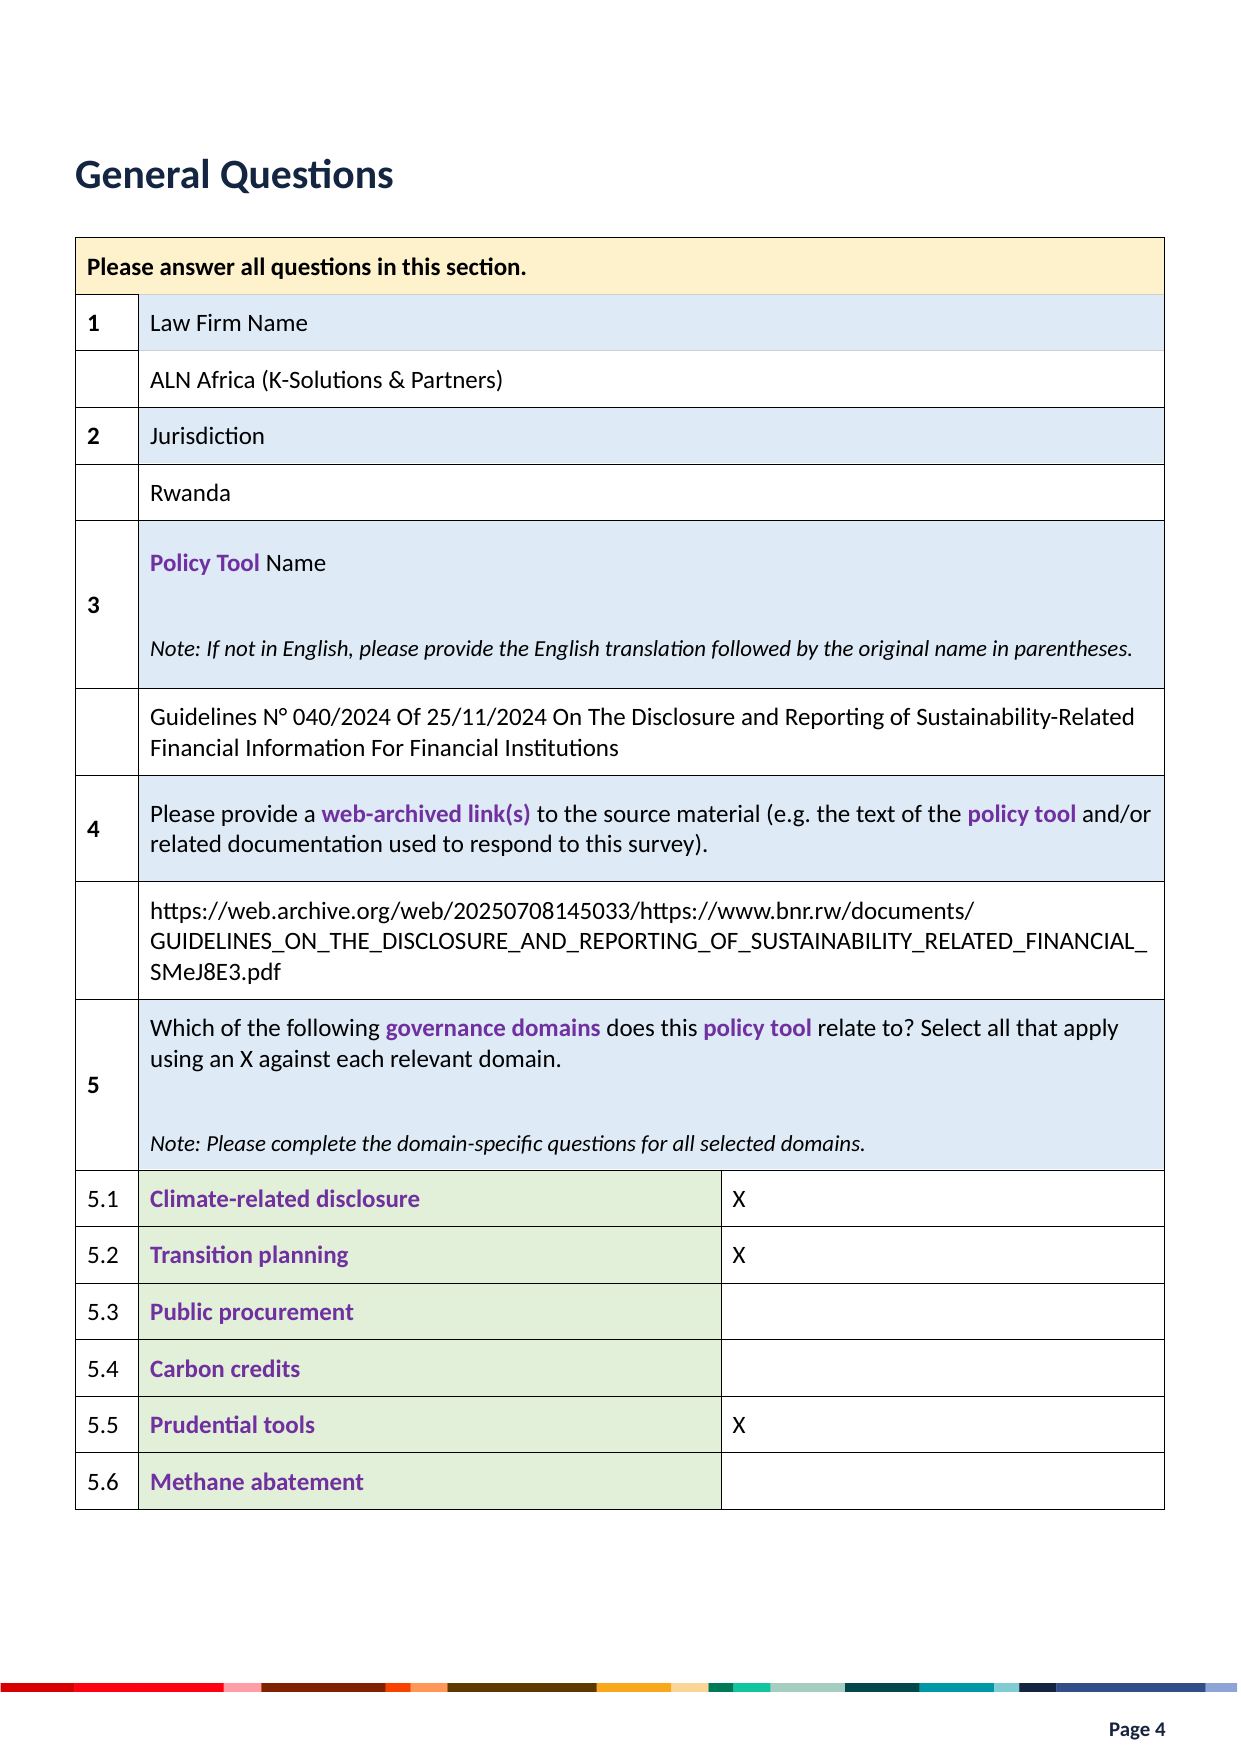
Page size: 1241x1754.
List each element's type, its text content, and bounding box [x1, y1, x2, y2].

table_cell Law Firm Name [139, 295, 1164, 350]
table_header Please answer all questions in this section. [76, 238, 1164, 294]
table_cell 5.5 [76, 1397, 138, 1452]
table_cell 5.1 [76, 1171, 138, 1226]
table_cell ALN Africa (K-Solutions & Partners) [139, 351, 1164, 407]
table_cell [76, 465, 138, 520]
table_cell Rwanda [139, 465, 1164, 520]
table_cell X [722, 1227, 1164, 1283]
table_cell 5.3 [76, 1284, 138, 1339]
table_cell 5 [76, 1000, 138, 1169]
table_cell Public procurement [139, 1284, 721, 1339]
table_cell Guidelines N° 040/2024 Of 25/11/2024 On The Disclosure and Reporting of Sustainability-Related Financial Information For Financial Institutions [139, 689, 1164, 775]
table_cell 4 [76, 776, 138, 881]
table_cell [722, 1453, 1164, 1509]
subtitle General Questions [75, 148, 1165, 199]
table_cell Policy Tool Name Note: If not in English, please provide the English translation followed by the original name in parentheses. [139, 521, 1164, 688]
table_cell 3 [76, 521, 138, 688]
table_cell Which of the following governance domains does this policy tool relate to? Select all that apply using an X against each relevant domain. Note: Please complete the domain-specific questions for all selected domains. [139, 1000, 1164, 1169]
table_cell [722, 1284, 1164, 1339]
table_cell Carbon credits [139, 1340, 721, 1396]
table_cell X [722, 1397, 1164, 1452]
table_cell 1 [76, 295, 138, 350]
table_cell X [722, 1171, 1164, 1226]
table_cell [76, 689, 138, 775]
table_cell 2 [76, 408, 138, 463]
table_cell [76, 351, 138, 407]
table_cell 5.6 [76, 1453, 138, 1509]
table_cell Jurisdiction [139, 408, 1164, 463]
table_cell Transition planning [139, 1227, 721, 1283]
table_cell Methane abatement [139, 1453, 721, 1509]
table_cell [722, 1340, 1164, 1396]
table_cell 5.2 [76, 1227, 138, 1283]
table_cell Please provide a web-archived link(s) to the source material (e.g. the text of the policy tool and/or related documentation used to respond to this survey). [139, 776, 1164, 881]
picture [0, 1683, 1236, 1692]
table_cell https://web.archive.org/web/20250708145033/https://www.bnr.rw/documents/GUIDELINES_ON_THE_DISCLOSURE_AND_REPORTING_OF_SUSTAINABILITY_RELATED_FINANCIAL_SMeJ8E3.pdf [139, 882, 1164, 999]
table_cell [76, 882, 138, 999]
table_cell Prudential tools [139, 1397, 721, 1452]
table_cell Climate-related disclosure [139, 1171, 721, 1226]
table_cell 5.4 [76, 1340, 138, 1396]
